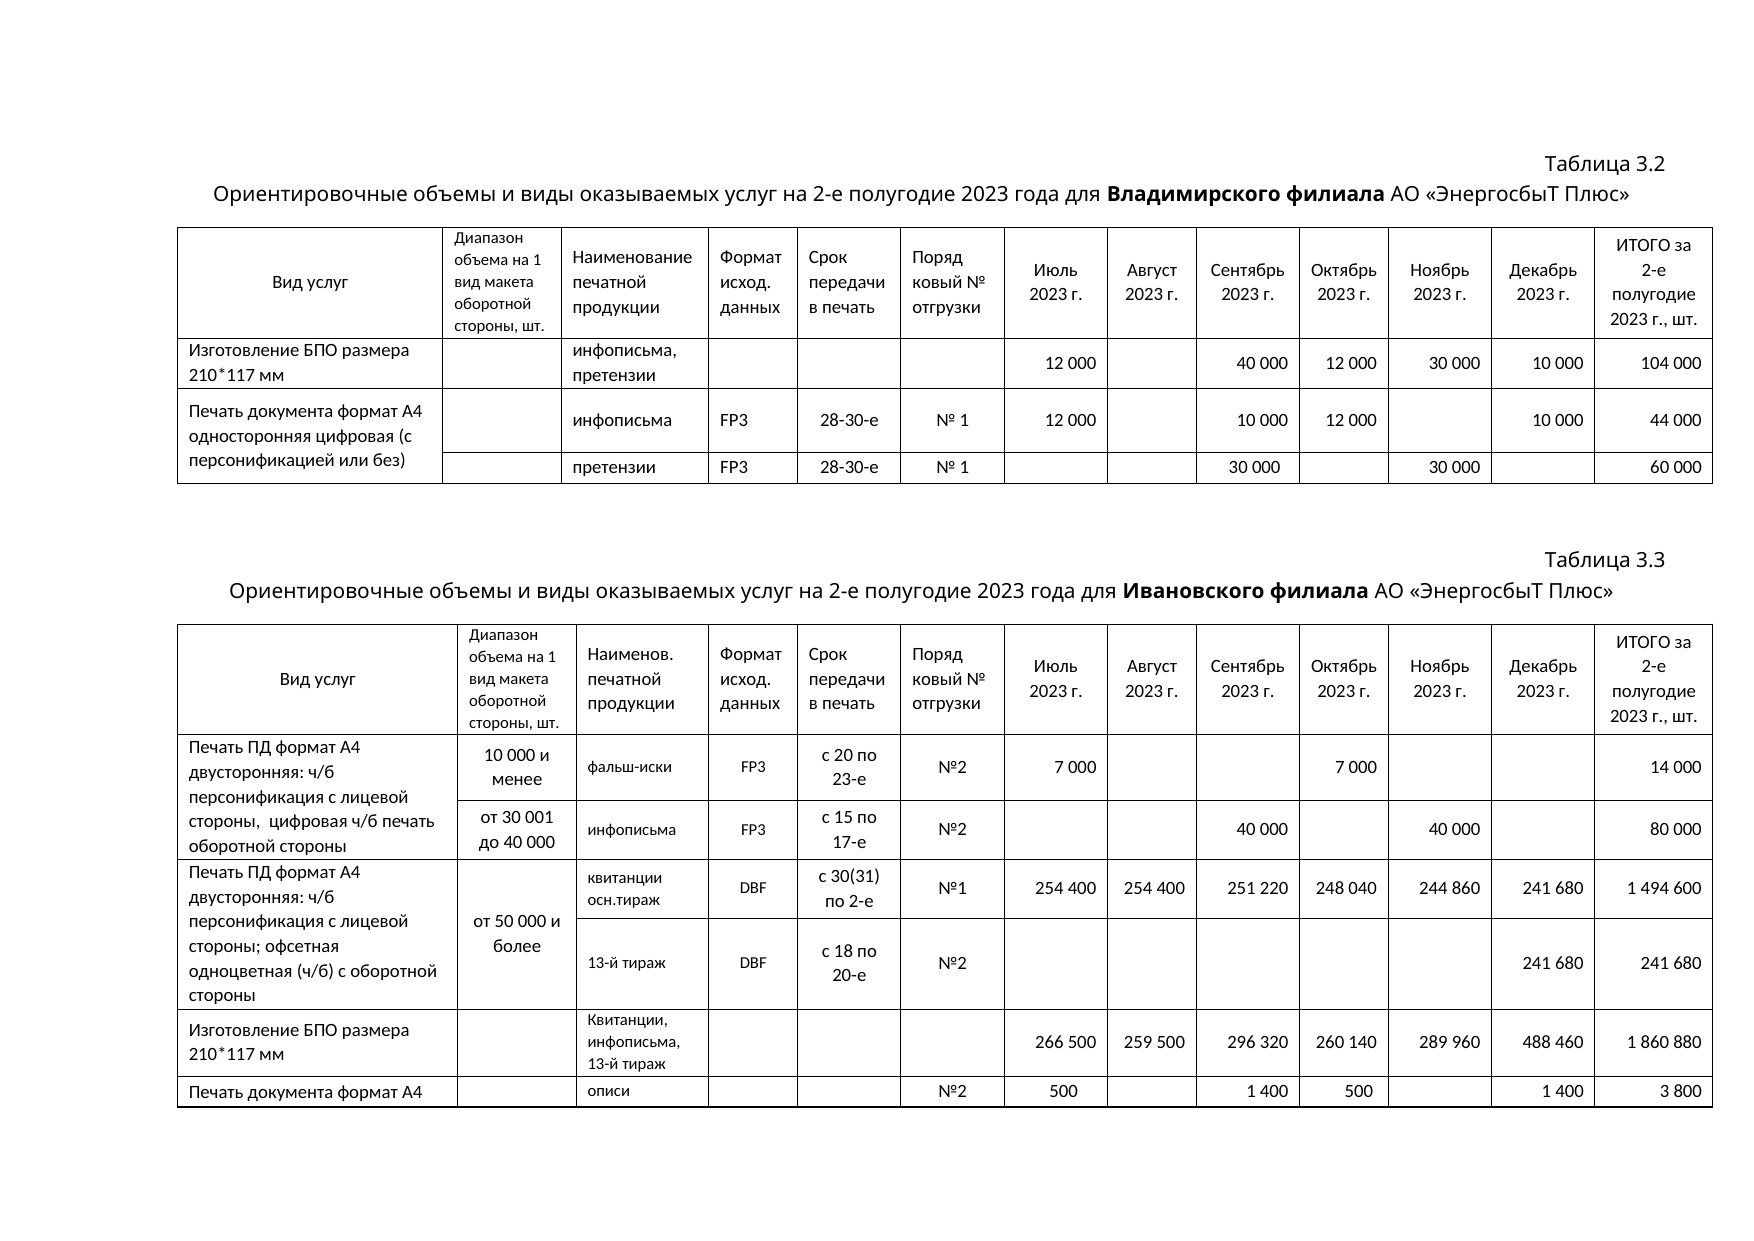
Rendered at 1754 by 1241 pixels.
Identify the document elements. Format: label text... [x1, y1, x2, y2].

table_header Октябрь 2023 г. [1300, 625, 1388, 734]
table_cell 241 680 [1492, 919, 1594, 1009]
table_header Срок передачи в печать [798, 228, 900, 338]
text Ориентировочные объемы и виды оказываемых услуг на 2-е полугодие 2023 года для Владимирского филиала АО «ЭнергосбыТ Плюс» [177, 179, 1665, 208]
table_cell Печать документа формат А4 односторонняя цифровая (с персонификацией или без) [178, 389, 442, 483]
table_header Наименование печатной продукции [562, 228, 708, 338]
table_cell [798, 1010, 900, 1076]
table_header Июль 2023 г. [1005, 625, 1107, 734]
table_cell [1389, 735, 1491, 800]
table_cell 241 680 [1492, 860, 1594, 918]
table_cell FP3 [709, 389, 797, 452]
table_cell 40 000 [1197, 801, 1299, 859]
table_cell фальш-иски [577, 735, 708, 800]
table_cell 12 000 [1005, 389, 1107, 452]
table_cell [1005, 453, 1107, 483]
table_cell 1 494 600 [1595, 860, 1712, 918]
table_cell 104 000 [1595, 339, 1712, 388]
table_cell инфописьма [562, 389, 708, 452]
table_cell [1300, 919, 1388, 1009]
table_cell 28-30-е [798, 389, 900, 452]
table_header Вид услуг [178, 625, 457, 734]
table_cell претензии [562, 453, 708, 483]
table_cell [1389, 919, 1491, 1009]
table_cell 30 000 [1197, 453, 1299, 483]
table_cell №2 [901, 801, 1004, 859]
table_cell 10 000 и менее [458, 735, 576, 800]
table_cell [1108, 801, 1196, 859]
table_cell инфописьма [577, 801, 708, 859]
table_header Поряд ковый № отгрузки [901, 228, 1004, 338]
table_cell [798, 1077, 900, 1106]
table_cell 254 400 [1108, 860, 1196, 918]
table_header Формат исход. данных [709, 228, 797, 338]
table_cell 296 320 [1197, 1010, 1299, 1076]
table_cell 1 860 880 [1595, 1010, 1712, 1076]
table_cell 266 500 [1005, 1010, 1107, 1076]
table_cell №2 [901, 919, 1004, 1009]
table_cell 248 040 [1300, 860, 1388, 918]
table_cell [443, 339, 561, 388]
table_cell 12 000 [1300, 389, 1388, 452]
table_cell 80 000 [1595, 801, 1712, 859]
table_cell 10 000 [1197, 389, 1299, 452]
table_cell c 15 по 17-е [798, 801, 900, 859]
table_cell 3 800 [1595, 1077, 1712, 1106]
table_cell с 18 по 20-е [798, 919, 900, 1009]
table_header Наименов. печатной продукции [577, 625, 708, 734]
table_cell 7 000 [1300, 735, 1388, 800]
table_cell 244 860 [1389, 860, 1491, 918]
table_cell [1389, 389, 1491, 452]
table_cell 259 500 [1108, 1010, 1196, 1076]
table_cell FP3 [709, 801, 797, 859]
text Таблица 3.2 [177, 149, 1665, 177]
table_cell [709, 339, 797, 388]
table_header Ноябрь 2023 г. [1389, 228, 1491, 338]
table_cell [1197, 735, 1299, 800]
table_cell 500 [1005, 1077, 1107, 1106]
table_cell [1108, 453, 1196, 483]
table_cell [1108, 1077, 1196, 1106]
table_cell [458, 1010, 576, 1076]
table_cell № 1 [901, 453, 1004, 483]
table_cell от 50 000 и более [458, 860, 576, 1009]
table_cell [901, 1010, 1004, 1076]
table_header Срок передачи в печать [798, 625, 900, 734]
table_cell [798, 339, 900, 388]
table_cell [1005, 801, 1107, 859]
table_cell [1108, 735, 1196, 800]
table_cell [1300, 801, 1388, 859]
table_cell Изготовление БПО размера 210*117 мм [178, 1010, 457, 1076]
table_cell 488 460 [1492, 1010, 1594, 1076]
table_cell DBF [709, 919, 797, 1009]
table_cell 28-30-е [798, 453, 900, 483]
table_cell [709, 1010, 797, 1076]
table_cell 40 000 [1197, 339, 1299, 388]
table_cell DBF [709, 860, 797, 918]
table_cell с 20 по 23-е [798, 735, 900, 800]
table_cell 30 000 [1389, 453, 1491, 483]
table_cell 44 000 [1595, 389, 1712, 452]
table_cell [1389, 1077, 1491, 1106]
table_cell описи [577, 1077, 708, 1106]
table_header Август 2023 г. [1108, 625, 1196, 734]
table_header Август 2023 г. [1108, 228, 1196, 338]
table_cell 14 000 [1595, 735, 1712, 800]
table_header ИТОГО за 2-е полугодие 2023 г., шт. [1595, 625, 1712, 734]
table_cell 60 000 [1595, 453, 1712, 483]
table_cell 254 400 [1005, 860, 1107, 918]
table_header Диапазон объема на 1 вид макета оборотной стороны, шт. [458, 625, 576, 734]
table_cell 241 680 [1595, 919, 1712, 1009]
table_cell 260 140 [1300, 1010, 1388, 1076]
table_header Ноябрь 2023 г. [1389, 625, 1491, 734]
table_cell 10 000 [1492, 389, 1594, 452]
table_cell 30 000 [1389, 339, 1491, 388]
table_cell [1492, 735, 1594, 800]
table_cell 1 400 [1197, 1077, 1299, 1106]
table_cell [1492, 801, 1594, 859]
table_cell 12 000 [1005, 339, 1107, 388]
table_cell [901, 339, 1004, 388]
table_cell 10 000 [1492, 339, 1594, 388]
table_cell [1197, 919, 1299, 1009]
table_cell [1108, 389, 1196, 452]
table_cell [443, 389, 561, 452]
table_cell Печать ПД формат А4 двусторонняя: ч/б персонификация с лицевой стороны, цифровая ч/б печать оборотной стороны [178, 735, 457, 859]
table_header Июль 2023 г. [1005, 228, 1107, 338]
table_cell FP3 [709, 453, 797, 483]
table_header Сентябрь 2023 г. [1197, 228, 1299, 338]
table_cell 40 000 [1389, 801, 1491, 859]
table_cell [458, 1077, 576, 1106]
table_cell [709, 1077, 797, 1106]
table_cell [1108, 339, 1196, 388]
table_header ИТОГО за 2-е полугодие 2023 г., шт. [1595, 228, 1712, 338]
table_cell квитанции осн.тираж [577, 860, 708, 918]
table_cell с 30(31) по 2-е [798, 860, 900, 918]
table_cell №1 [901, 860, 1004, 918]
table_cell [1108, 919, 1196, 1009]
table_cell Печать ПД формат А4 двусторонняя: ч/б персонификация с лицевой стороны; офсетная одноцветная (ч/б) с оборотной стороны [178, 860, 457, 1009]
table_cell инфописьма, претензии [562, 339, 708, 388]
table_cell от 30 001 до 40 000 [458, 801, 576, 859]
table_cell [1492, 453, 1594, 483]
table_cell №2 [901, 735, 1004, 800]
table_header Вид услуг [178, 228, 442, 338]
table_header Декабрь 2023 г. [1492, 625, 1594, 734]
table_cell 251 220 [1197, 860, 1299, 918]
table_cell FP3 [709, 735, 797, 800]
table_cell Изготовление БПО размера 210*117 мм [178, 339, 442, 388]
table_cell [1300, 453, 1388, 483]
table_cell 500 [1300, 1077, 1388, 1106]
table_cell 7 000 [1005, 735, 1107, 800]
table_header Поряд ковый № отгрузки [901, 625, 1004, 734]
table_cell 13-й тираж [577, 919, 708, 1009]
table_header Октябрь 2023 г. [1300, 228, 1388, 338]
table_cell 12 000 [1300, 339, 1388, 388]
table_cell [1005, 919, 1107, 1009]
table_header Декабрь 2023 г. [1492, 228, 1594, 338]
table_cell 1 400 [1492, 1077, 1594, 1106]
table_cell 289 960 [1389, 1010, 1491, 1076]
table_cell № 1 [901, 389, 1004, 452]
table_cell Квитанции, инфописьма, 13-й тираж [577, 1010, 708, 1076]
table_header Сентябрь 2023 г. [1197, 625, 1299, 734]
text Таблица 3.3 [177, 546, 1665, 574]
table_header Диапазон объема на 1 вид макета оборотной стороны, шт. [443, 228, 561, 338]
table_cell [443, 453, 561, 483]
table_cell №2 [901, 1077, 1004, 1106]
table_header Формат исход. данных [709, 625, 797, 734]
text Ориентировочные объемы и виды оказываемых услуг на 2-е полугодие 2023 года для Ивановского филиала АО «ЭнергосбыТ Плюс» [177, 576, 1665, 604]
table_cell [178, 1077, 457, 1106]
